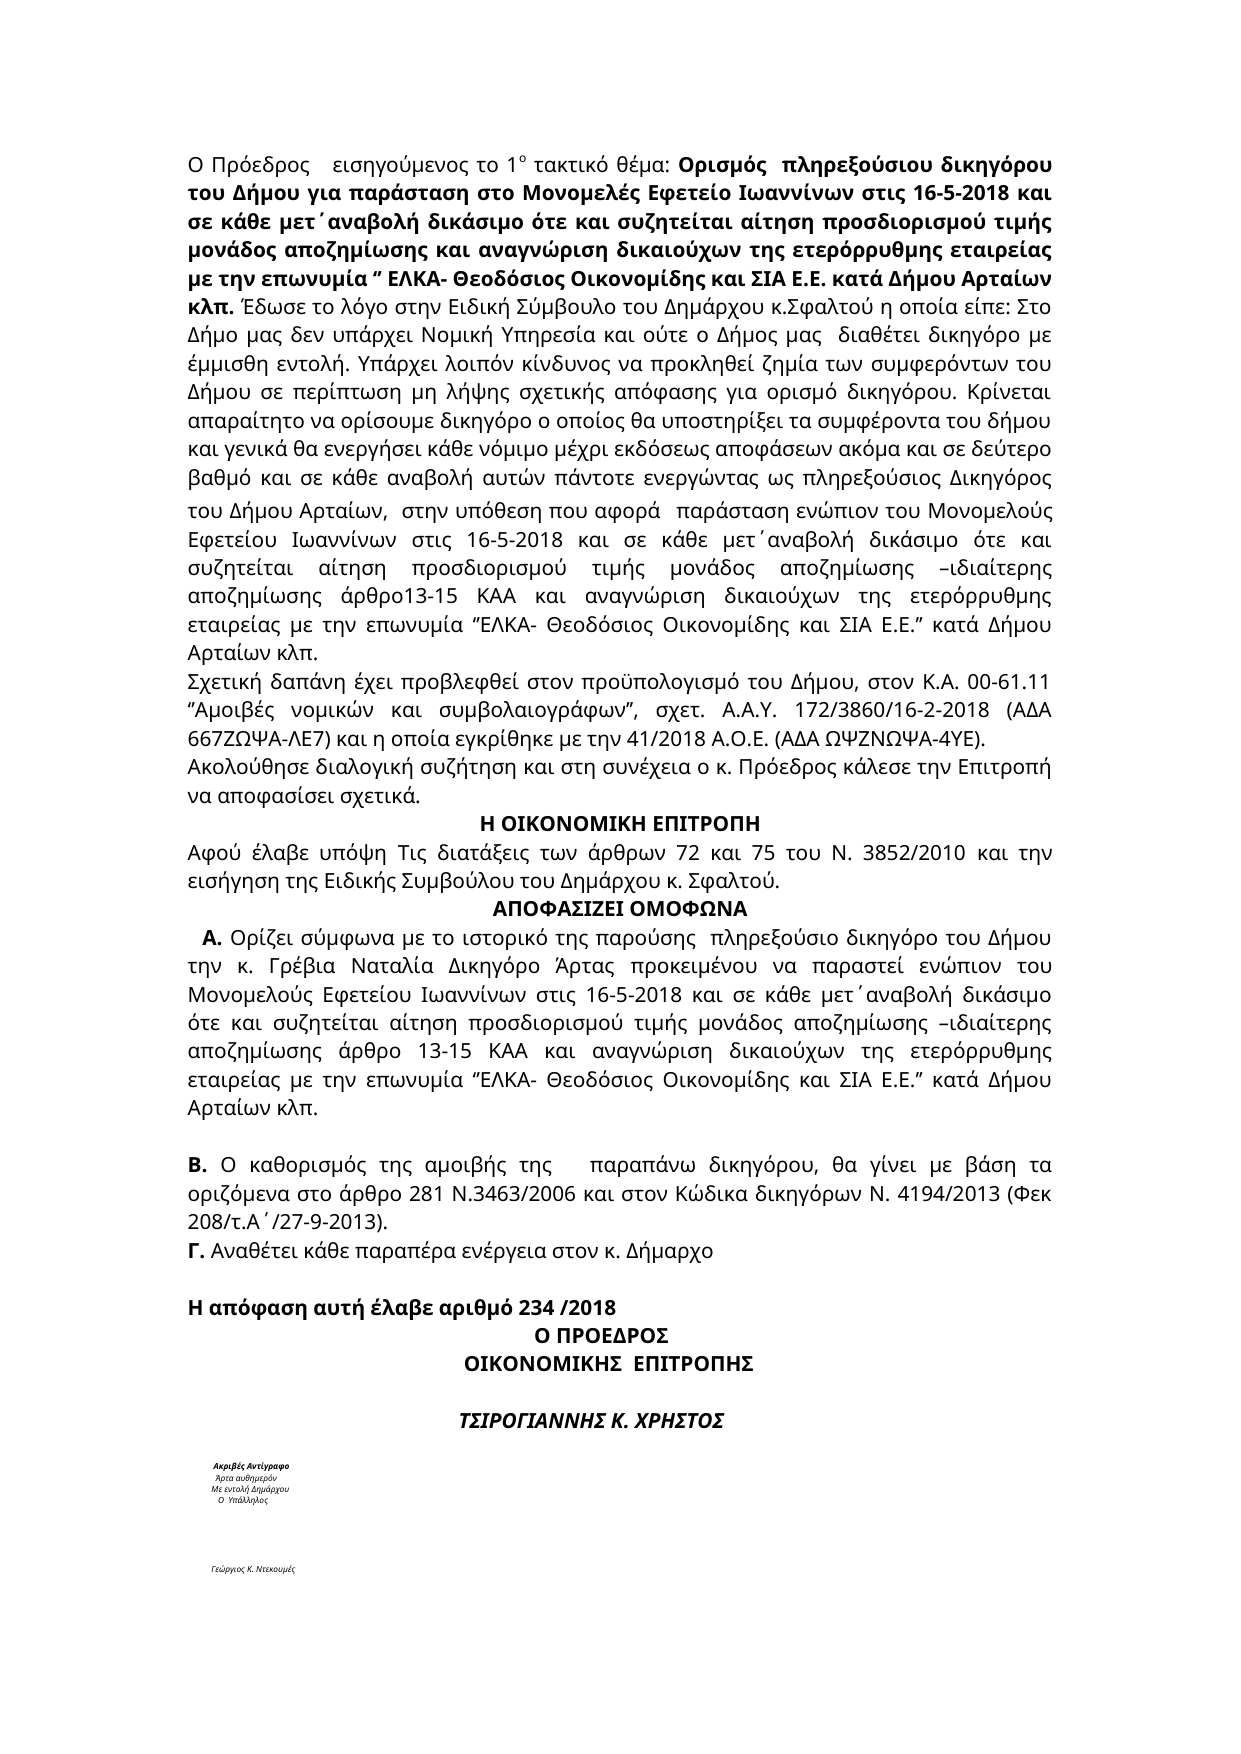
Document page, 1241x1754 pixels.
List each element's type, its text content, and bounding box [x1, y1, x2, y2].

text ΑΠΟΦΑΣΙΖΕΙ ΟΜΟΦΩΝΑ [187, 894, 1053, 923]
text ΤΣΙΡΟΓΙΑΝΝΗΣ Κ. ΧΡΗΣΤΟΣ [187, 1407, 1053, 1435]
text ΟΙΚΟΝΟΜΙΚΗΣ ΕΠΙΤΡΟΠΗΣ [187, 1349, 1053, 1378]
text Σχετική δαπάνη έχει προβλεφθεί στον προϋπολογισμό του Δήμου, στον Κ.Α. 00-61.11 ‘’Αμοιβές νομικών και συμβολαιογράφων’’, σχετ. Α.Α.Υ. 172/3860/16-2-2018 (ΑΔΑ 667ΖΩΨΑ-ΛΕ7) και η οποία εγκρίθηκε με την 41/2018 Α.Ο.Ε. (ΑΔΑ ΩΨΖΝΩΨΑ-4ΥΕ). [187, 667, 1053, 752]
text Β. Ο καθορισμός της αμοιβής της παραπάνω δικηγόρου, θα γίνει με βάση τα οριζόμενα στο άρθρο 281 Ν.3463/2006 και στον Κώδικα δικηγόρων Ν. 4194/2013 (Φεκ 208/τ.Α΄/27-9-2013). [187, 1150, 1053, 1236]
text Γ. Αναθέτει κάθε παραπέρα ενέργεια στον κ. Δήμαρχο [187, 1236, 1053, 1264]
text Η ΟΙΚΟΝΟΜΙΚΗ ΕΠΙΤΡΟΠΗ [187, 809, 1053, 838]
text Αφού έλαβε υπόψη Τις διατάξεις των άρθρων 72 και 75 του Ν. 3852/2010 και την εισήγηση της Ειδικής Συμβούλου του Δημάρχου κ. Σφαλτού. [187, 838, 1053, 894]
text Η απόφαση αυτή έλαβε αριθμό 234 /2018 [187, 1293, 1053, 1321]
text Ο Πρόεδρος εισηγούμενος το 1ο τακτικό θέμα: Ορισμός πληρεξούσιου δικηγόρου του Δήμου για παράσταση στο Μονομελές Εφετείο Ιωαννίνων στις 16-5-2018 και σε κάθε μετ΄αναβολή δικάσιμο ότε και συζητείται αίτηση προσδιορισμού τιμής μονάδος αποζημίωσης και αναγνώριση δικαιούχων της ετερόρρυθμης εταιρείας με την επωνυμία ‘’ ΕΛΚΑ- Θεοδόσιος Οικονομίδης και ΣΙΑ Ε.Ε. κατά Δήμου Αρταίων κλπ. Έδωσε το λόγο στην Ειδική Σύμβουλο του Δημάρχου κ.Σφαλτού η οποία είπε: Στο Δήμο μας δεν υπάρχει Νομική Υπηρεσία και ούτε ο Δήμος μας διαθέτει δικηγόρο με έμμισθη εντολή. Υπάρχει λοιπόν κίνδυνος να προκληθεί ζημία των συμφερόντων του Δήμου σε περίπτωση μη λήψης σχετικής απόφασης για ορισμό δικηγόρου. Κρίνεται απαραίτητο να ορίσουμε δικηγόρο ο οποίος θα υποστηρίξει τα συμφέροντα του δήμου και γενικά θα ενεργήσει κάθε νόμιμο μέχρι εκδόσεως αποφάσεων ακόμα και σε δεύτερο βαθμό και σε κάθε αναβολή αυτών πάντοτε ενεργώντας ως πληρεξούσιος Δικηγόρος του Δήμου Αρταίων, στην υπόθεση που αφορά παράσταση ενώπιον του Μονομελούς Εφετείου Ιωαννίνων στις 16-5-2018 και σε κάθε μετ΄αναβολή δικάσιμο ότε και συζητείται αίτηση προσδιορισμού τιμής μονάδος αποζημίωσης –ιδιαίτερης αποζημίωσης άρθρο13-15 ΚΑΑ και αναγνώριση δικαιούχων της ετερόρρυθμης εταιρείας με την επωνυμία ‘’ΕΛΚΑ- Θεοδόσιος Οικονομίδης και ΣΙΑ Ε.Ε.’’ κατά Δήμου Αρταίων κλπ. [187, 150, 1053, 667]
text Ακολούθησε διαλογική συζήτηση και στη συνέχεια ο κ. Πρόεδρος κάλεσε την Επιτροπή να αποφασίσει σχετικά. [187, 752, 1053, 809]
text Α. Ορίζει σύμφωνα με το ιστορικό της παρούσης πληρεξούσιο δικηγόρο του Δήμου την κ. Γρέβια Ναταλία Δικηγόρο Άρτας προκειμένου να παραστεί ενώπιον του Μονομελούς Εφετείου Ιωαννίνων στις 16-5-2018 και σε κάθε μετ΄αναβολή δικάσιμο ότε και συζητείται αίτηση προσδιορισμού τιμής μονάδος αποζημίωσης –ιδιαίτερης αποζημίωσης άρθρο 13-15 ΚΑΑ και αναγνώριση δικαιούχων της ετερόρρυθμης εταιρείας με την επωνυμία ‘’ΕΛΚΑ- Θεοδόσιος Οικονομίδης και ΣΙΑ Ε.Ε.’’ κατά Δήμου Αρταίων κλπ. [187, 923, 1053, 1122]
text Ο ΠΡΟΕΔΡΟΣ [187, 1321, 1053, 1349]
